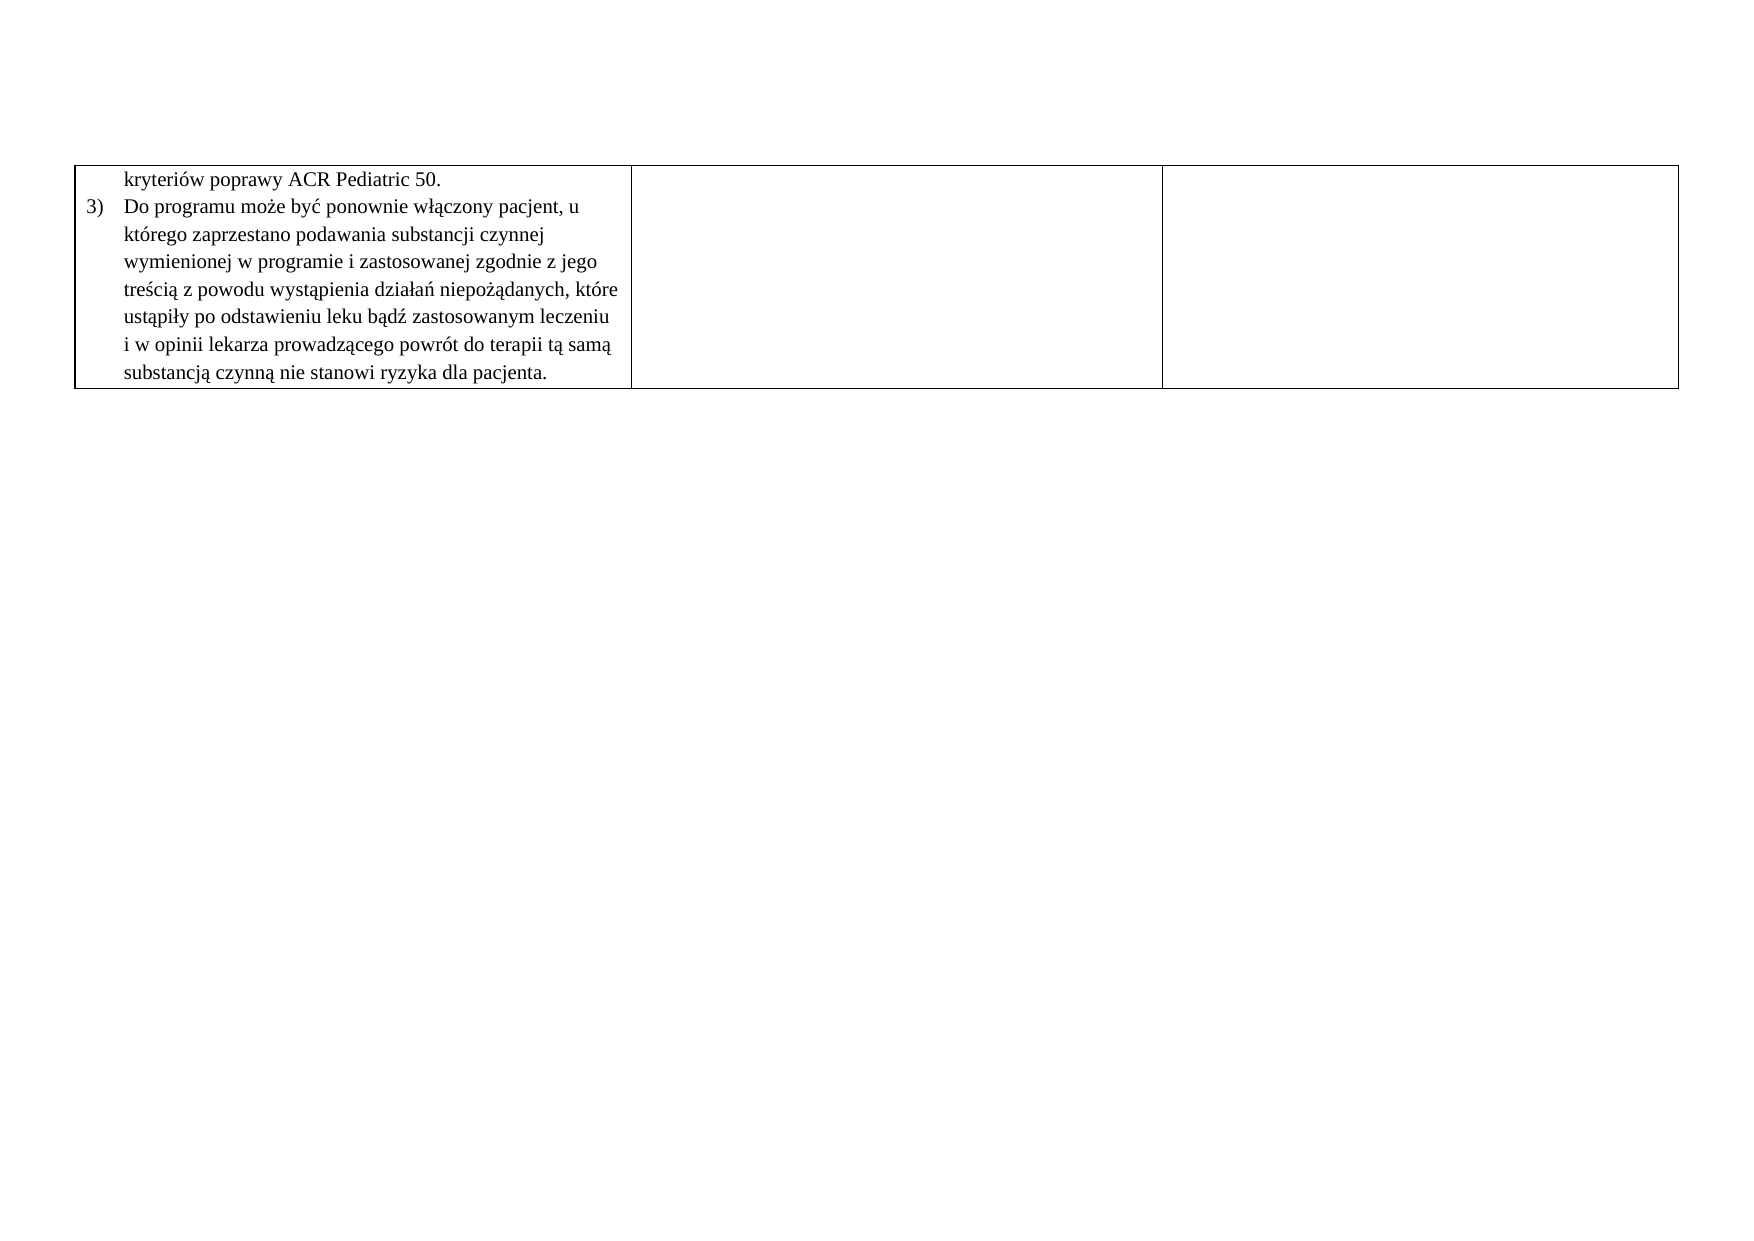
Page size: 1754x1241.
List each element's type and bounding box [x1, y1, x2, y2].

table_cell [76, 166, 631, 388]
table_cell [632, 166, 1162, 388]
table_cell [1163, 166, 1678, 388]
